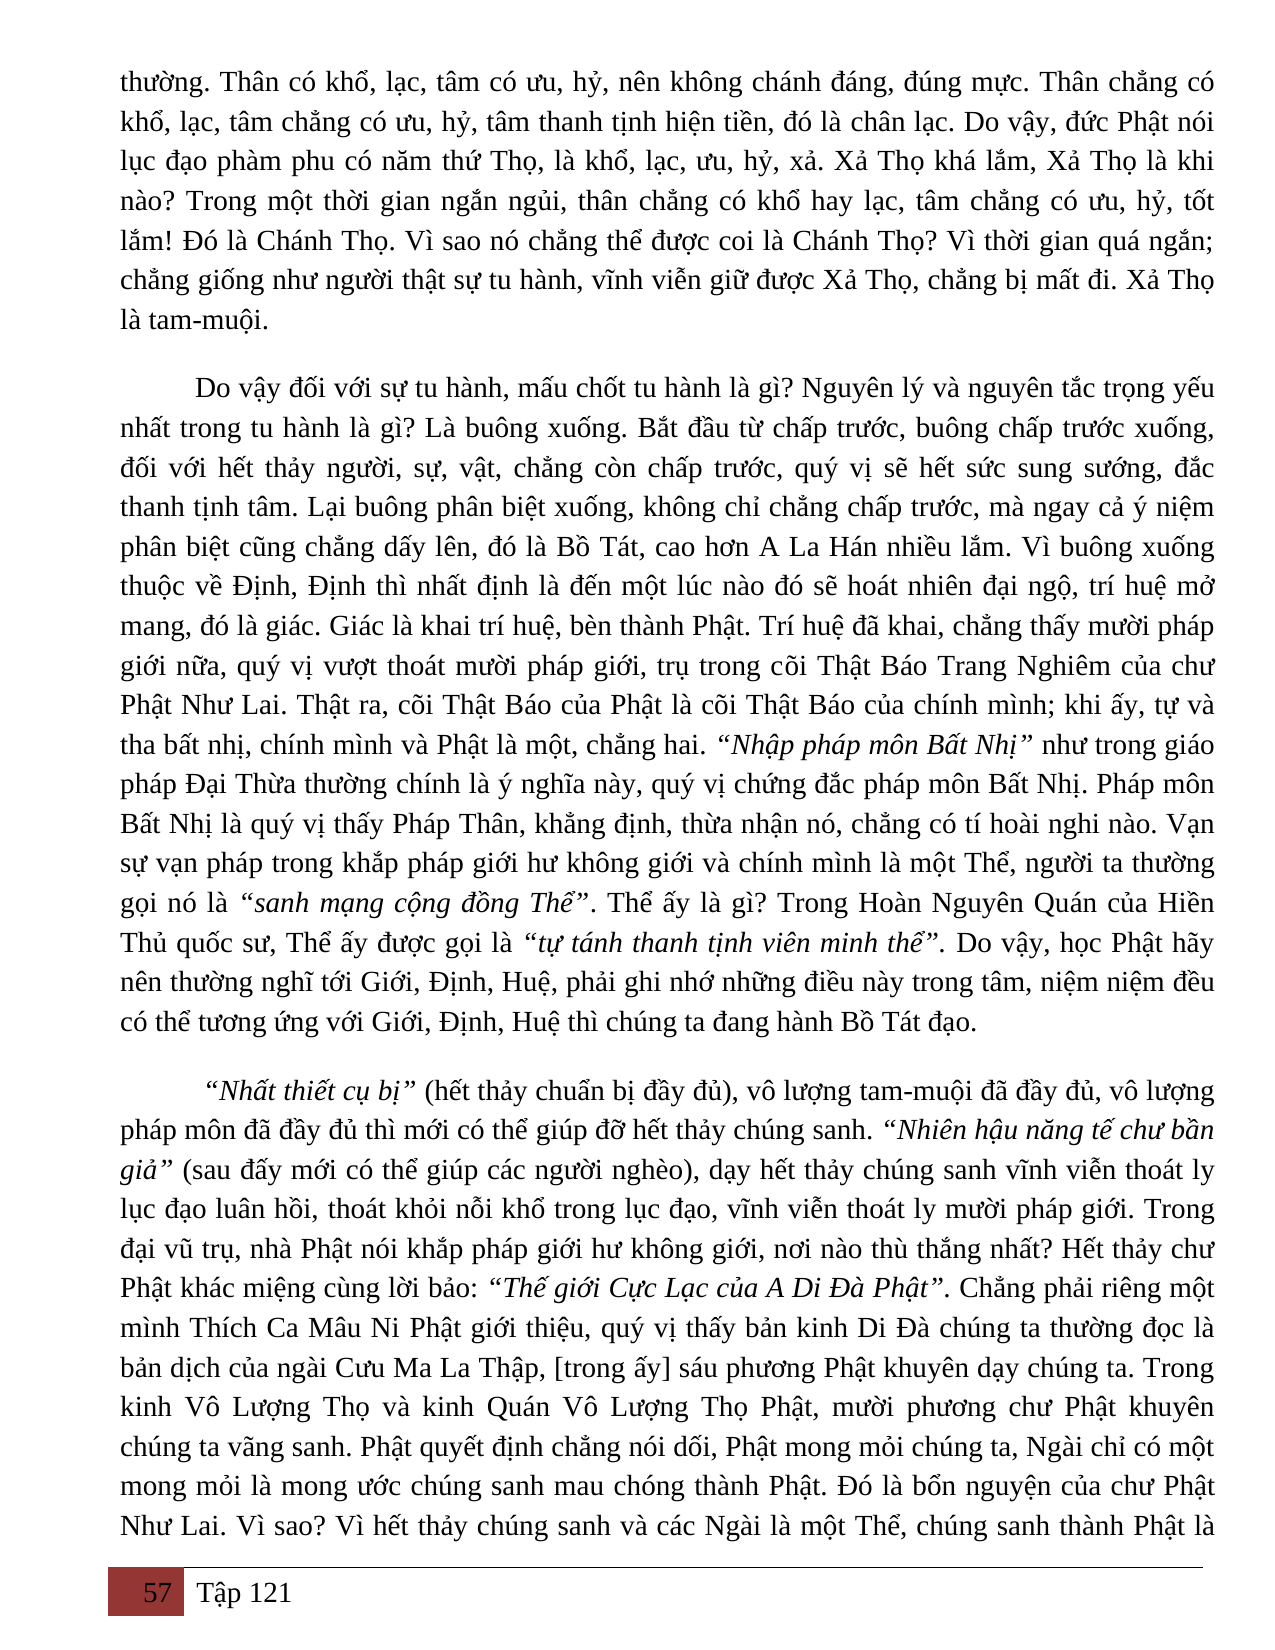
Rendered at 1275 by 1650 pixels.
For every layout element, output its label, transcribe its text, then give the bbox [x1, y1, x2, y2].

text Do vậy đối với sự tu hành, mấu chốt tu hành là gì? Nguyên lý và nguyên tắc trọng yếu nhất trong tu hành là gì? Là buông xuống. Bắt đầu từ chấp trước, buông chấp trước xuống, đối với hết thảy người, sự, vật, chẳng còn chấp trước, quý vị sẽ hết sức sung sướng, đắc thanh tịnh tâm. Lại buông phân biệt xuống, không chỉ chẳng chấp trước, mà ngay cả ý niệm phân biệt cũng chẳng dấy lên, đó là Bồ Tát, cao hơn A La Hán nhiều lắm. Vì buông xuống thuộc về Định, Định thì nhất định là đến một lúc nào đó sẽ hoát nhiên đại ngộ, trí huệ mở mang, đó là giác. Giác là khai trí huệ, bèn thành Phật. Trí huệ đã khai, chẳng thấy mười pháp giới nữa, quý vị vượt thoát mười pháp giới, trụ trong cõi Thật Báo Trang Nghiêm của chư Phật Như Lai. Thật ra, cõi Thật Báo của Phật là cõi Thật Báo của chính mình; khi ấy, tự và tha bất nhị, chính mình và Phật là một, chẳng hai. “Nhập pháp môn Bất Nhị” như trong giáo pháp Đại Thừa thường chính là ý nghĩa này, quý vị chứng đắc pháp môn Bất Nhị. Pháp môn Bất Nhị là quý vị thấy Pháp Thân, khẳng định, thừa nhận nó, chẳng có tí hoài nghi nào. Vạn sự vạn pháp trong khắp pháp giới hư không giới và chính mình là một Thể, người ta thường gọi nó là “sanh mạng cộng đồng Thể”. Thể ấy là gì? Trong Hoàn Nguyên Quán của Hiền Thủ quốc sư, Thể ấy được gọi là “tự tánh thanh tịnh viên minh thể”. Do vậy, học Phật hãy nên thường nghĩ tới Giới, Định, Huệ, phải ghi nhớ những điều này trong tâm, niệm niệm đều có thể tương ứng với Giới, Định, Huệ thì chúng ta đang hành Bồ Tát đạo. [120, 366, 1215, 1039]
